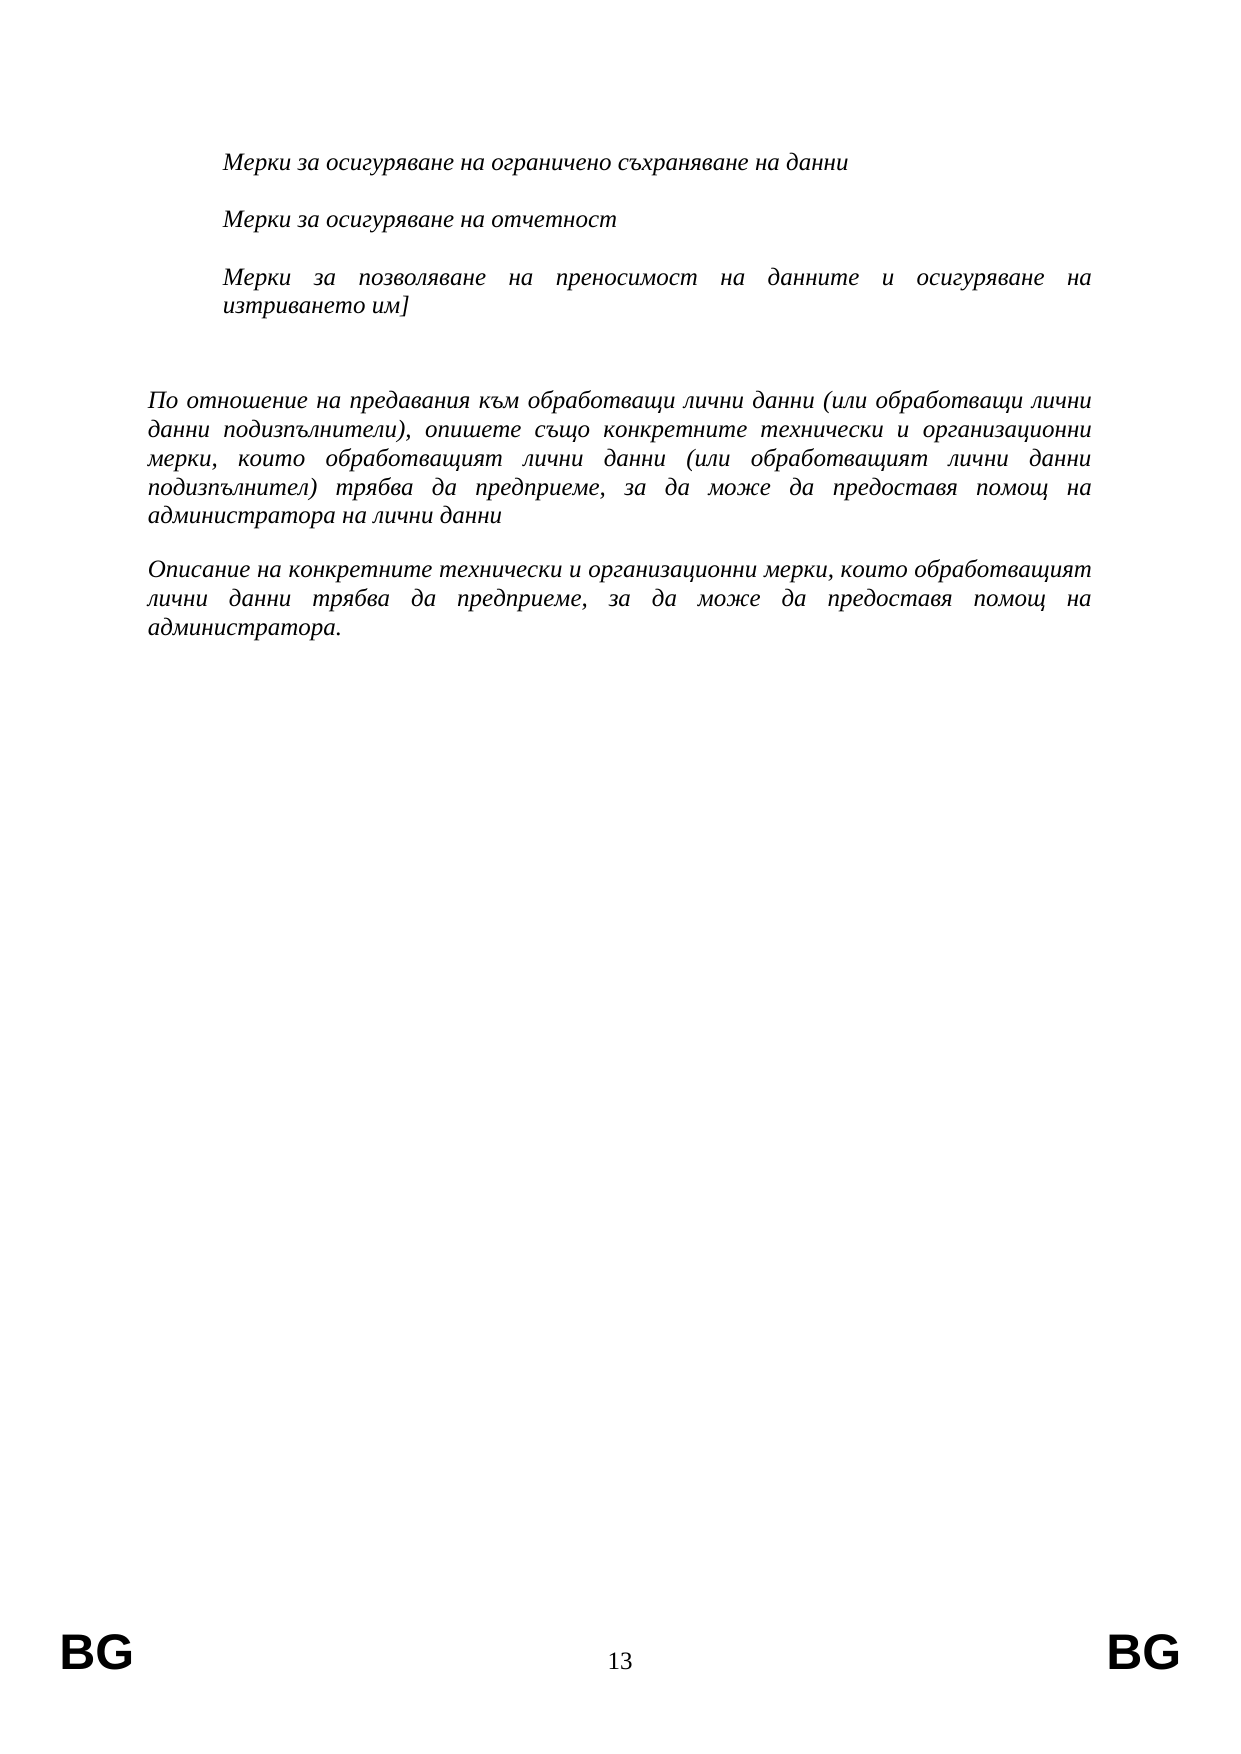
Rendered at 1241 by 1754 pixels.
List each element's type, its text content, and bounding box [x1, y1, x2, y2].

text Мерки за осигуряване на ограничено съхраняване на данни [148, 147, 1093, 176]
text По отношение на предавания към обработващи лични данни (или обработващи лични данни подизпълнители), опишете също конкретните технически и организационни мерки, които обработващият лични данни (или обработващият лични данни подизпълнител) трябва да предприеме, за да може да предоставя помощ на администратора на лични данни [148, 386, 1093, 529]
text Мерки за позволяване на преносимост на данните и осигуряване на изтриването им] [223, 262, 1093, 319]
text Описание на конкретните технически и организационни мерки, които обработващият лични данни трябва да предприеме, за да може да предоставя помощ на администратора. [148, 554, 1093, 641]
text Мерки за осигуряване на отчетност [148, 204, 1093, 233]
